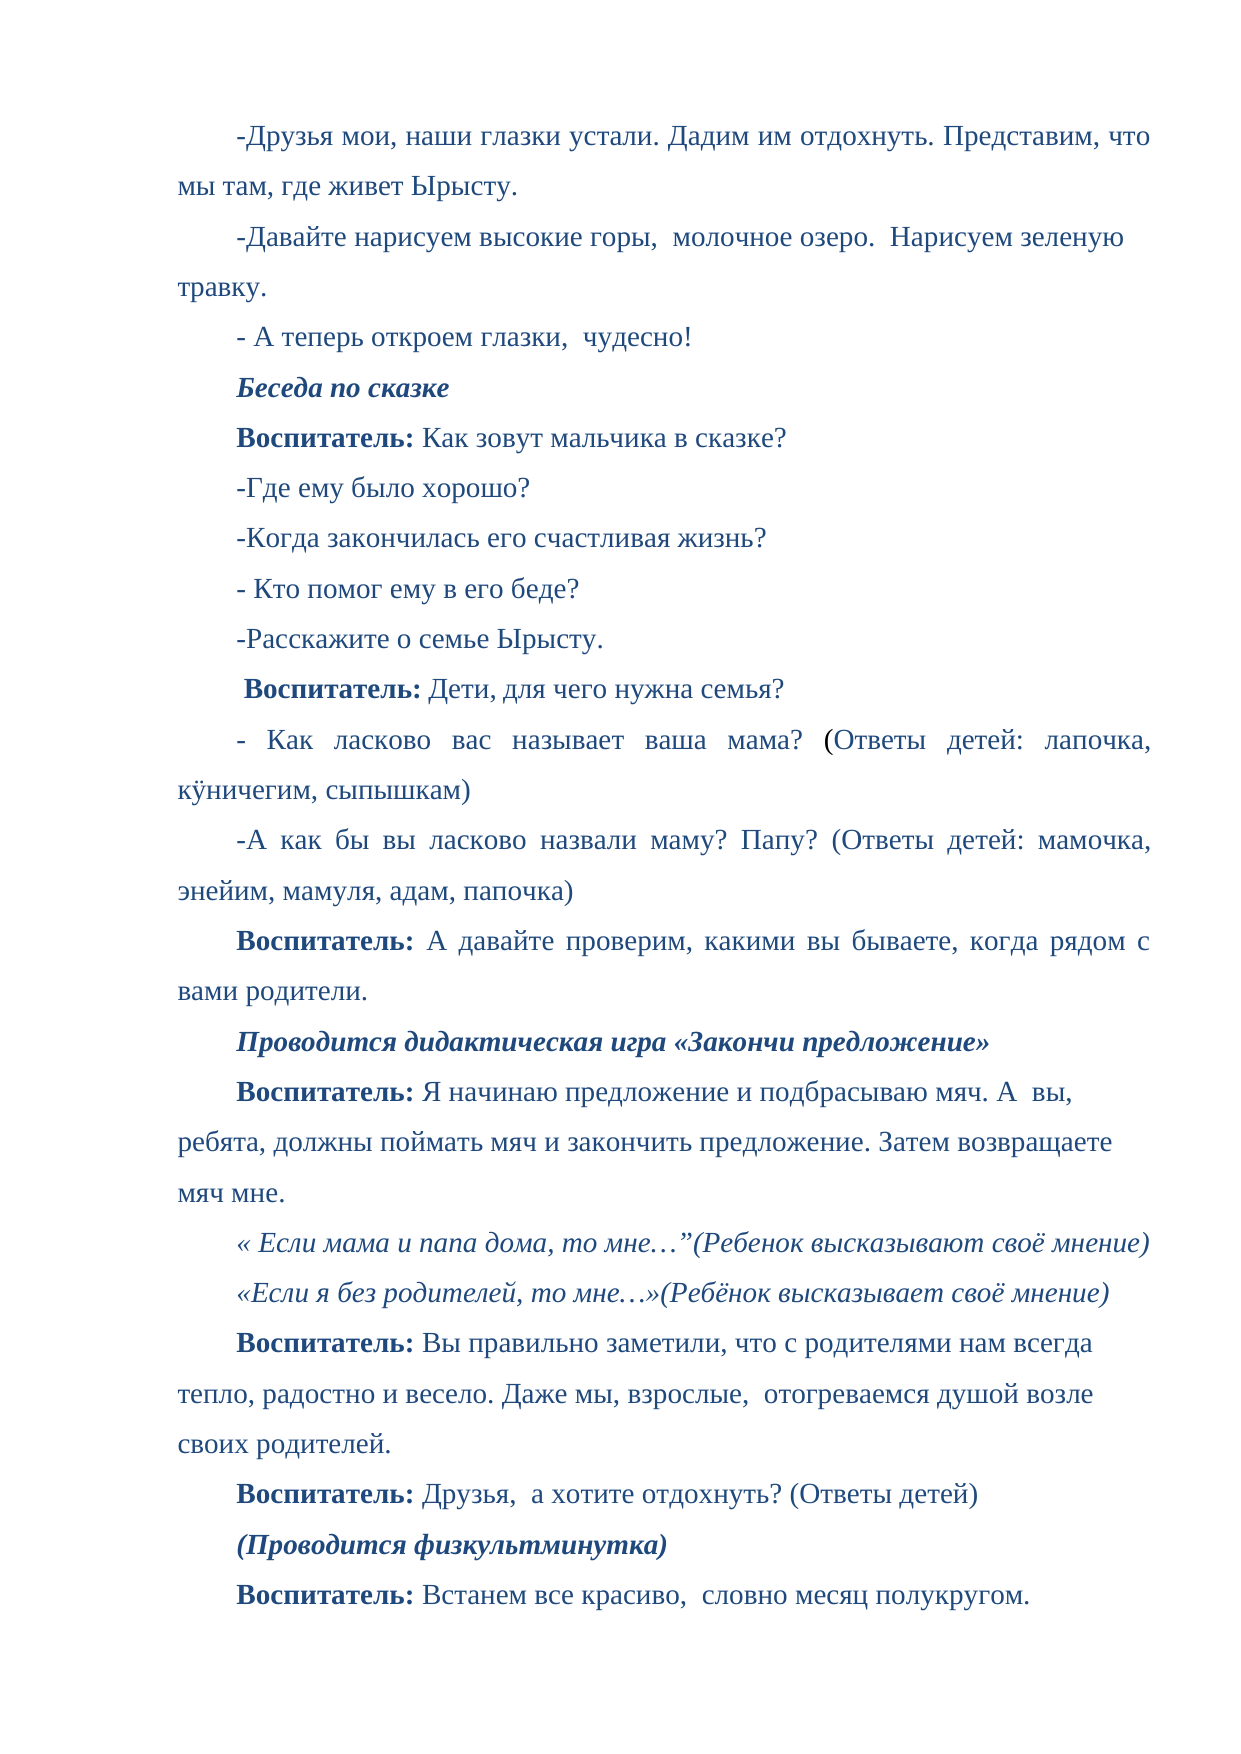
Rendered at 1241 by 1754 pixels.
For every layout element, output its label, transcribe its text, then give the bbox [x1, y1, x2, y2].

text -А как бы вы ласково назвали маму? Папу? (Ответы детей: мамочка, энейим, мамуля, адам, папочка) [177, 822, 1152, 906]
text Беседа по сказке [177, 370, 1152, 403]
text -Друзья мои, наши глазки устали. Дадим им отдохнуть. Представим, что мы там, где живет Ырысту. [177, 118, 1152, 202]
text Воспитатель: Встанем все красиво, словно месяц полукругом. [177, 1577, 1152, 1611]
text « Если мама и папа дома, то мне…”(Ребенок высказывают своё мнение) [177, 1225, 1152, 1258]
text Проводится дидактическая игра «Закончи предложение» [177, 1024, 1152, 1057]
text (Проводится физкультминутка) [177, 1527, 1152, 1560]
text -Расскажите о семье Ырысту. [177, 621, 1152, 655]
text -Где ему было хорошо? [177, 470, 1152, 504]
text Воспитатель: Вы правильно заметили, что с родителями нам всегда тепло, радостно и весело. Даже мы, взрослые, отогреваемся душой возле своих родителей. [177, 1326, 1152, 1460]
text Воспитатель: А давайте проверим, какими вы бываете, когда рядом с вами родители. [177, 923, 1152, 1007]
text - А теперь откроем глазки, чудесно! [177, 319, 1152, 353]
text -Когда закончилась его счастливая жизнь? [177, 521, 1152, 554]
text «Если я без родителей, то мне…»(Ребёнок высказывает своё мнение) [177, 1275, 1152, 1309]
text - Как ласково вас называет ваша мама? (Ответы детей: лапочка, кÿничегим, сыпышкам) [177, 722, 1152, 806]
text -Давайте нарисуем высокие горы, молочное озеро. Нарисуем зеленую травку. [177, 219, 1152, 303]
text Воспитатель: Я начинаю предложение и подбрасываю мяч. А вы, ребята, должны поймать мяч и закончить предложение. Затем возвращаете мяч мне. [177, 1074, 1152, 1208]
text Воспитатель: Как зовут мальчика в сказке? [177, 420, 1152, 453]
text - Кто помог ему в его беде? [177, 571, 1152, 604]
text Воспитатель: Дети, для чего нужна семья? [177, 672, 1152, 705]
text Воспитатель: Друзья, а хотите отдохнуть? (Ответы детей) [177, 1477, 1152, 1510]
